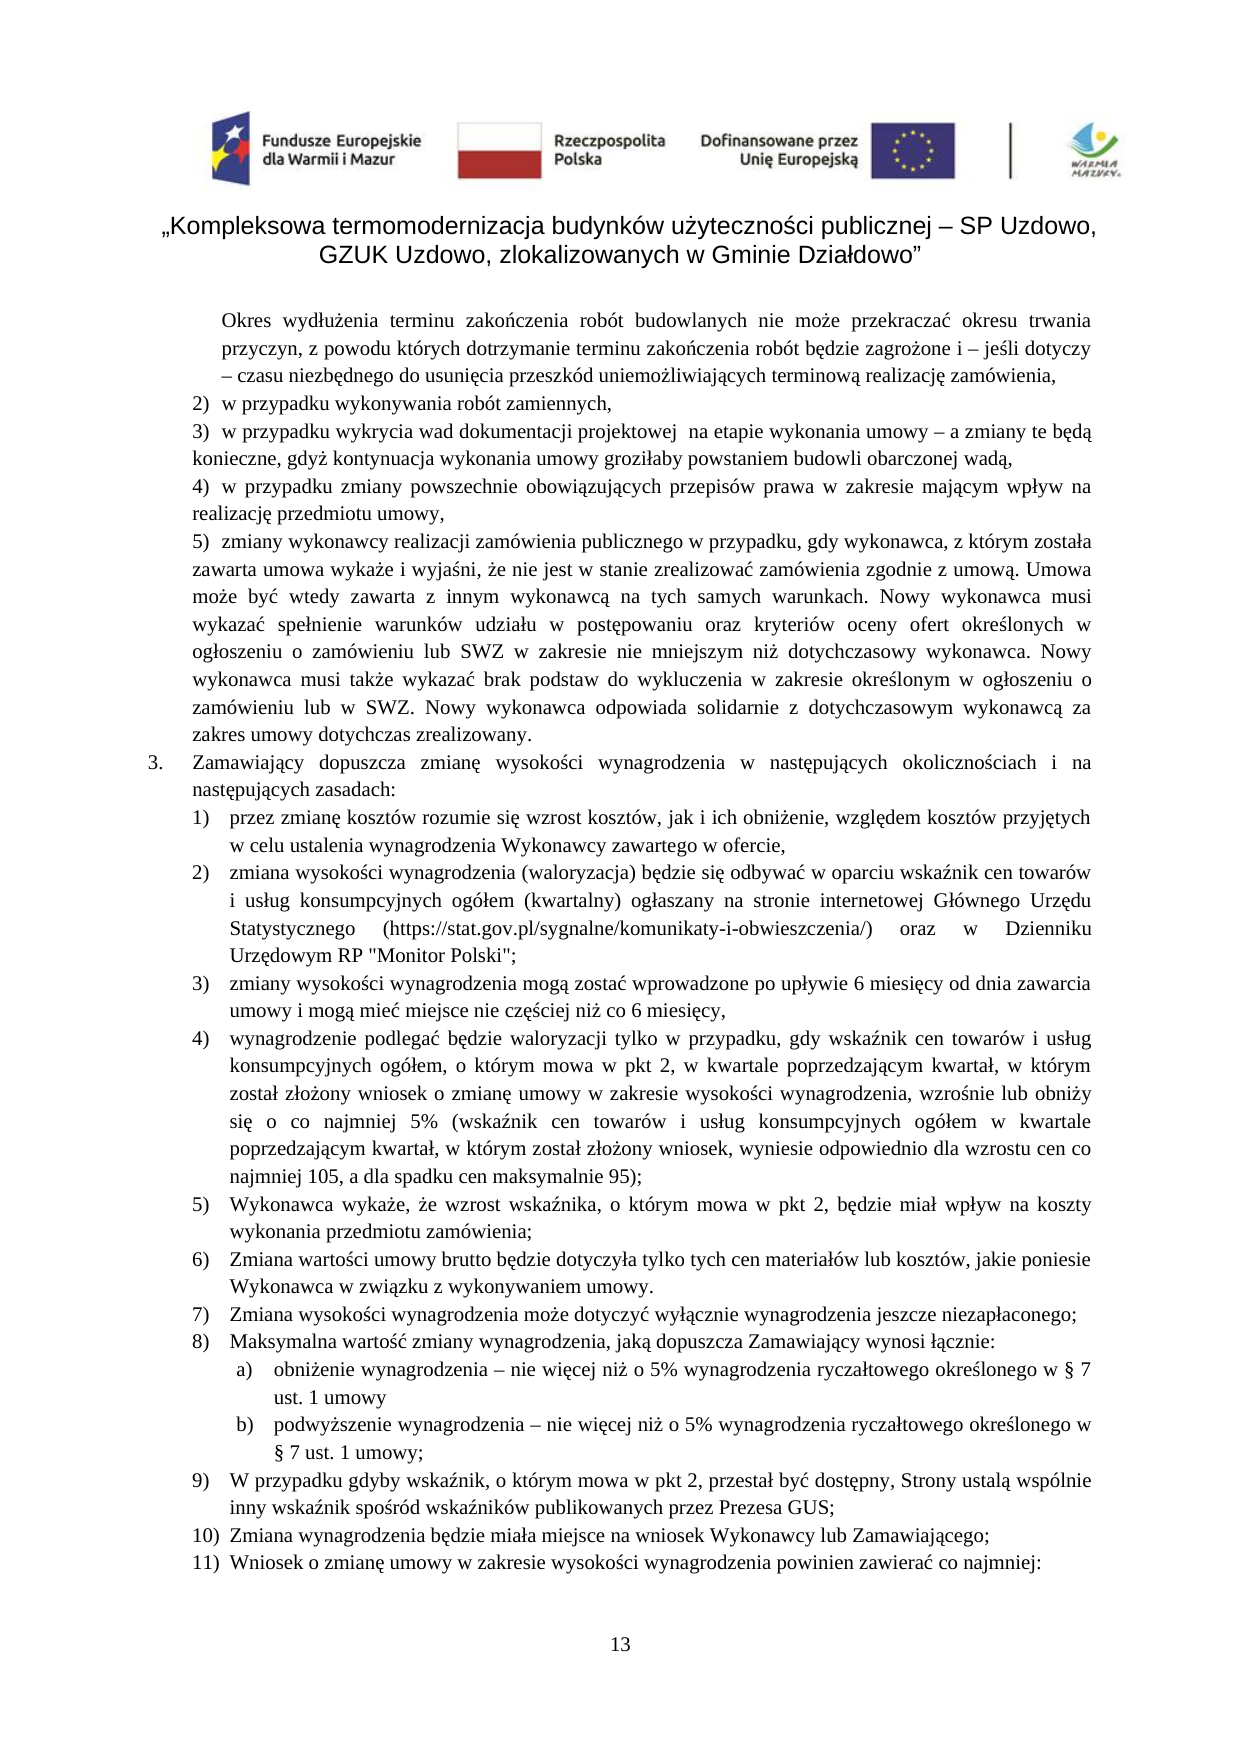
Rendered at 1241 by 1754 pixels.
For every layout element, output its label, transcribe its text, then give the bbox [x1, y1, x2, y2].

list zmiana wysokości wynagrodzenia (waloryzacja) będzie się odbywać w oparciu wskaźnik cen towarów i usług konsumpcyjnych ogółem (kwartalny) ogłaszany na stronie internetowej Głównego Urzędu Statystycznego (https://stat.gov.pl/sygnalne/komunikaty-i-obwieszczenia/) oraz w Dzienniku Urzędowym RP "Monitor Polski"; [192, 860, 1093, 967]
list w przypadku wykrycia wad dokumentacji projektowej na etapie wykonania umowy – a zmiany te będą konieczne, gdyż kontynuacja wykonania umowy groziłaby powstaniem budowli obarczonej wadą, [192, 418, 1093, 470]
list obniżenie wynagrodzenia – nie więcej niż o 5% wynagrodzenia ryczałtowego określonego w § 7 ust. 1 umowy [236, 1357, 1093, 1409]
list Wniosek o zmianę umowy w zakresie wysokości wynagrodzenia powinien zawierać co najmniej: [192, 1550, 1093, 1574]
list Wykonawca wykaże, że wzrost wskaźnika, o którym mowa w pkt 2, będzie miał wpływ na koszty wykonania przedmiotu zamówienia; [192, 1191, 1093, 1243]
list Maksymalna wartość zmiany wynagrodzenia, jaką dopuszcza Zamawiający wynosi łącznie: [192, 1329, 1093, 1353]
list Zmiana wartości umowy brutto będzie dotyczyła tylko tych cen materiałów lub kosztów, jakie poniesie Wykonawca w związku z wykonywaniem umowy. [192, 1247, 1093, 1298]
list W przypadku gdyby wskaźnik, o którym mowa w pkt 2, przestał być dostępny, Strony ustalą wspólnie inny wskaźnik spośród wskaźników publikowanych przez Prezesa GUS; [192, 1467, 1093, 1519]
list w przypadku wykonywania robót zamiennych, [192, 391, 1093, 415]
list w przypadku zmiany powszechnie obowiązujących przepisów prawa w zakresie mającym wpływ na realizację przedmiotu umowy, [192, 474, 1093, 525]
list Zmiana wynagrodzenia będzie miała miejsce na wniosek Wykonawcy lub Zamawiającego; [192, 1523, 1093, 1547]
list zmiany wykonawcy realizacji zamówienia publicznego w przypadku, gdy wykonawca, z którym została zawarta umowa wykaże i wyjaśni, że nie jest w stanie zrealizować zamówienia zgodnie z umową. Umowa może być wtedy zawarta z innym wykonawcą na tych samych warunkach. Nowy wykonawca musi wykazać spełnienie warunków udziału w postępowaniu oraz kryteriów oceny ofert określonych w ogłoszeniu o zamówieniu lub SWZ w zakresie nie mniejszym niż dotychczasowy wykonawca. Nowy wykonawca musi także wykazać brak podstaw do wykluczenia w zakresie określonym w ogłoszeniu o zamówieniu lub w SWZ. Nowy wykonawca odpowiada solidarnie z dotychczasowym wykonawcą za zakres umowy dotychczas zrealizowany. [192, 529, 1093, 746]
list Zamawiający dopuszcza zmianę wysokości wynagrodzenia w następujących okolicznościach i na następujących zasadach: [148, 750, 1093, 801]
list podwyższenie wynagrodzenia – nie więcej niż o 5% wynagrodzenia ryczałtowego określonego w § 7 ust. 1 umowy; [236, 1412, 1093, 1464]
list Zmiana wysokości wynagrodzenia może dotyczyć wyłącznie wynagrodzenia jeszcze niezapłaconego; [192, 1302, 1093, 1326]
text Okres wydłużenia terminu zakończenia robót budowlanych nie może przekraczać okresu trwania przyczyn, z powodu których dotrzymanie terminu zakończenia robót będzie zagrożone i – jeśli dotyczy – czasu niezbędnego do usunięcia przeszkód uniemożliwiających terminową realizację zamówienia, [221, 308, 1093, 387]
list przez zmianę kosztów rozumie się wzrost kosztów, jak i ich obniżenie, względem kosztów przyjętych w celu ustalenia wynagrodzenia Wykonawcy zawartego w ofercie, [192, 805, 1093, 857]
picture [194, 93, 1140, 204]
list wynagrodzenie podlegać będzie waloryzacji tylko w przypadku, gdy wskaźnik cen towarów i usług konsumpcyjnych ogółem, o którym mowa w pkt 2, w kwartale poprzedzającym kwartał, w którym został złożony wniosek o zmianę umowy w zakresie wysokości wynagrodzenia, wzrośnie lub obniży się o co najmniej 5% (wskaźnik cen towarów i usług konsumpcyjnych ogółem w kwartale poprzedzającym kwartał, w którym został złożony wniosek, wyniesie odpowiednio dla wzrostu cen co najmniej 105, a dla spadku cen maksymalnie 95); [192, 1026, 1093, 1188]
list zmiany wysokości wynagrodzenia mogą zostać wprowadzone po upływie 6 miesięcy od dnia zawarcia umowy i mogą mieć miejsce nie częściej niż co 6 miesięcy, [192, 971, 1093, 1022]
